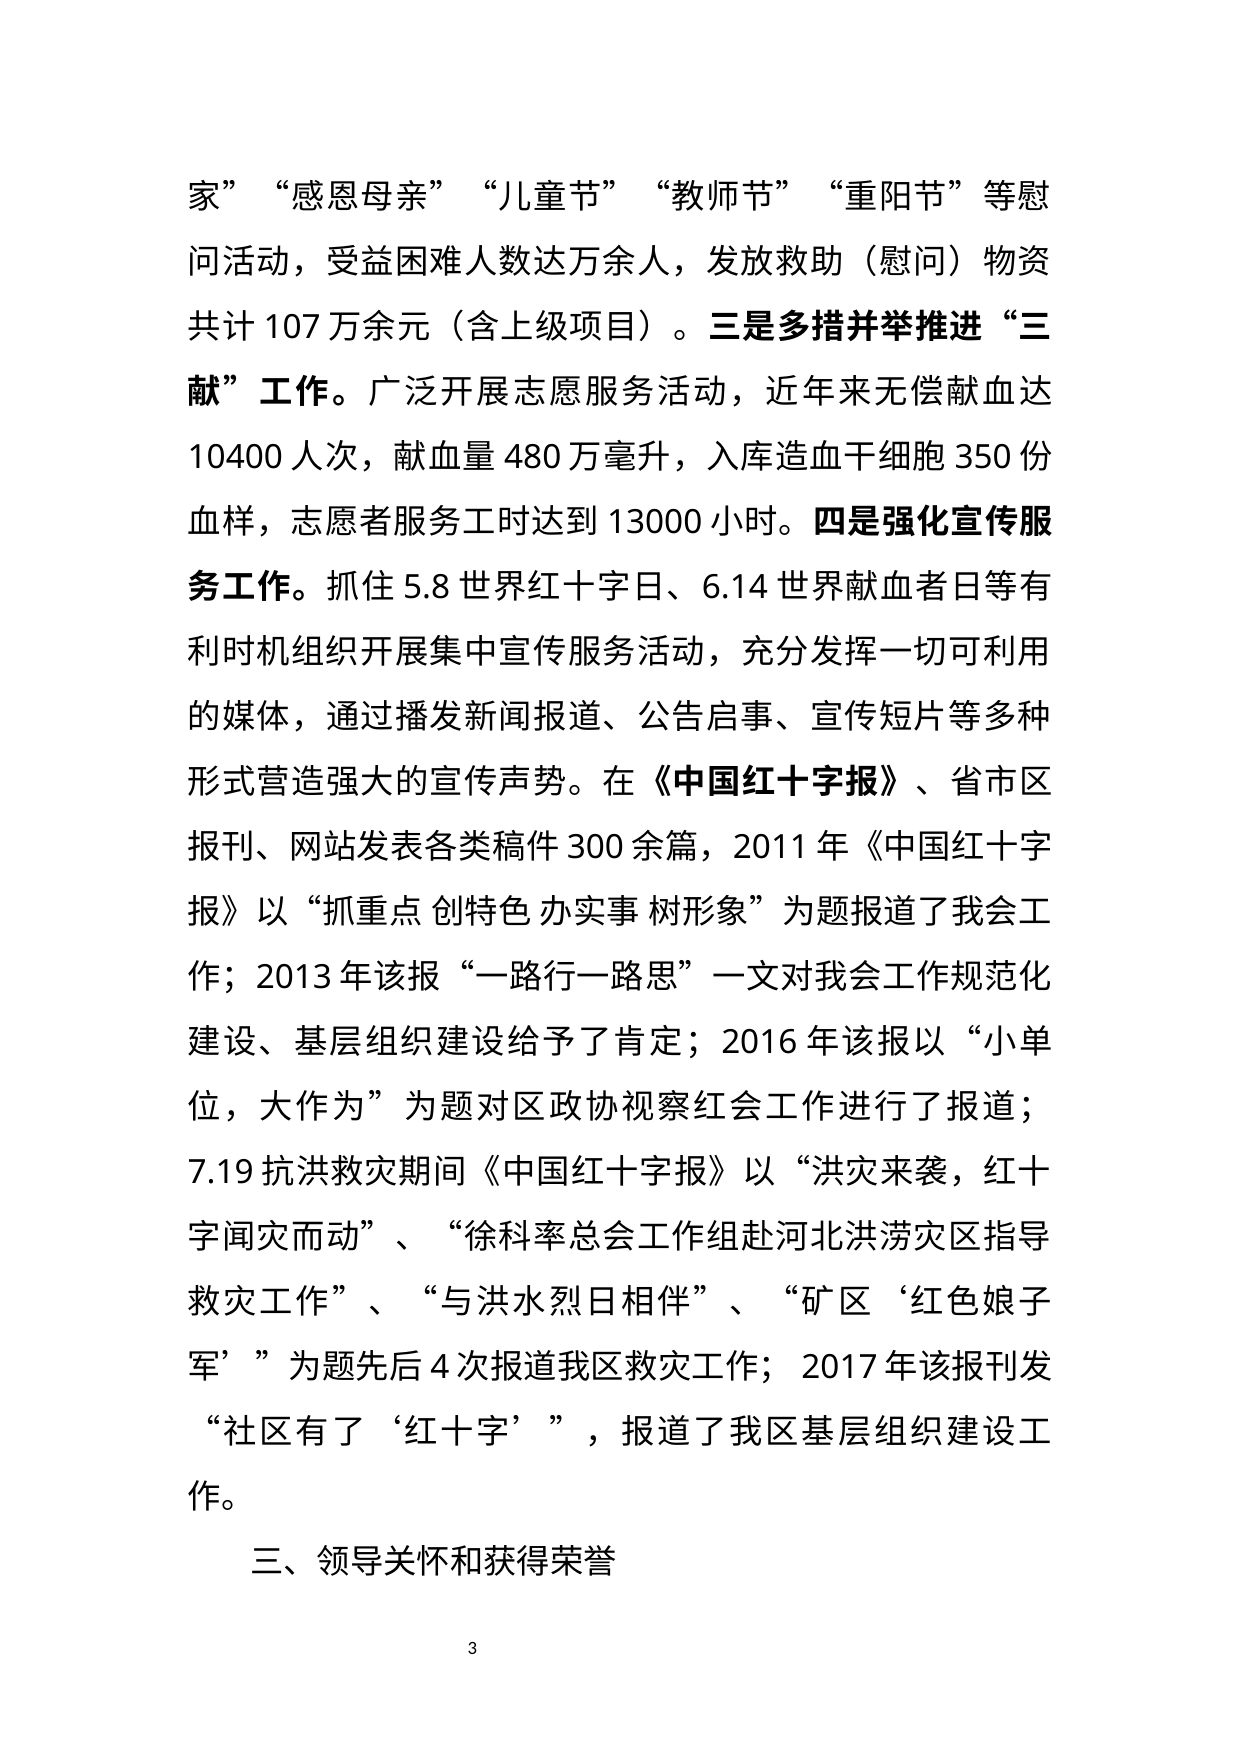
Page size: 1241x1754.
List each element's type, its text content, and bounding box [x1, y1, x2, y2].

text 三、领导关怀和获得荣誉 [187, 1527, 1053, 1592]
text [187, 162, 1053, 1527]
